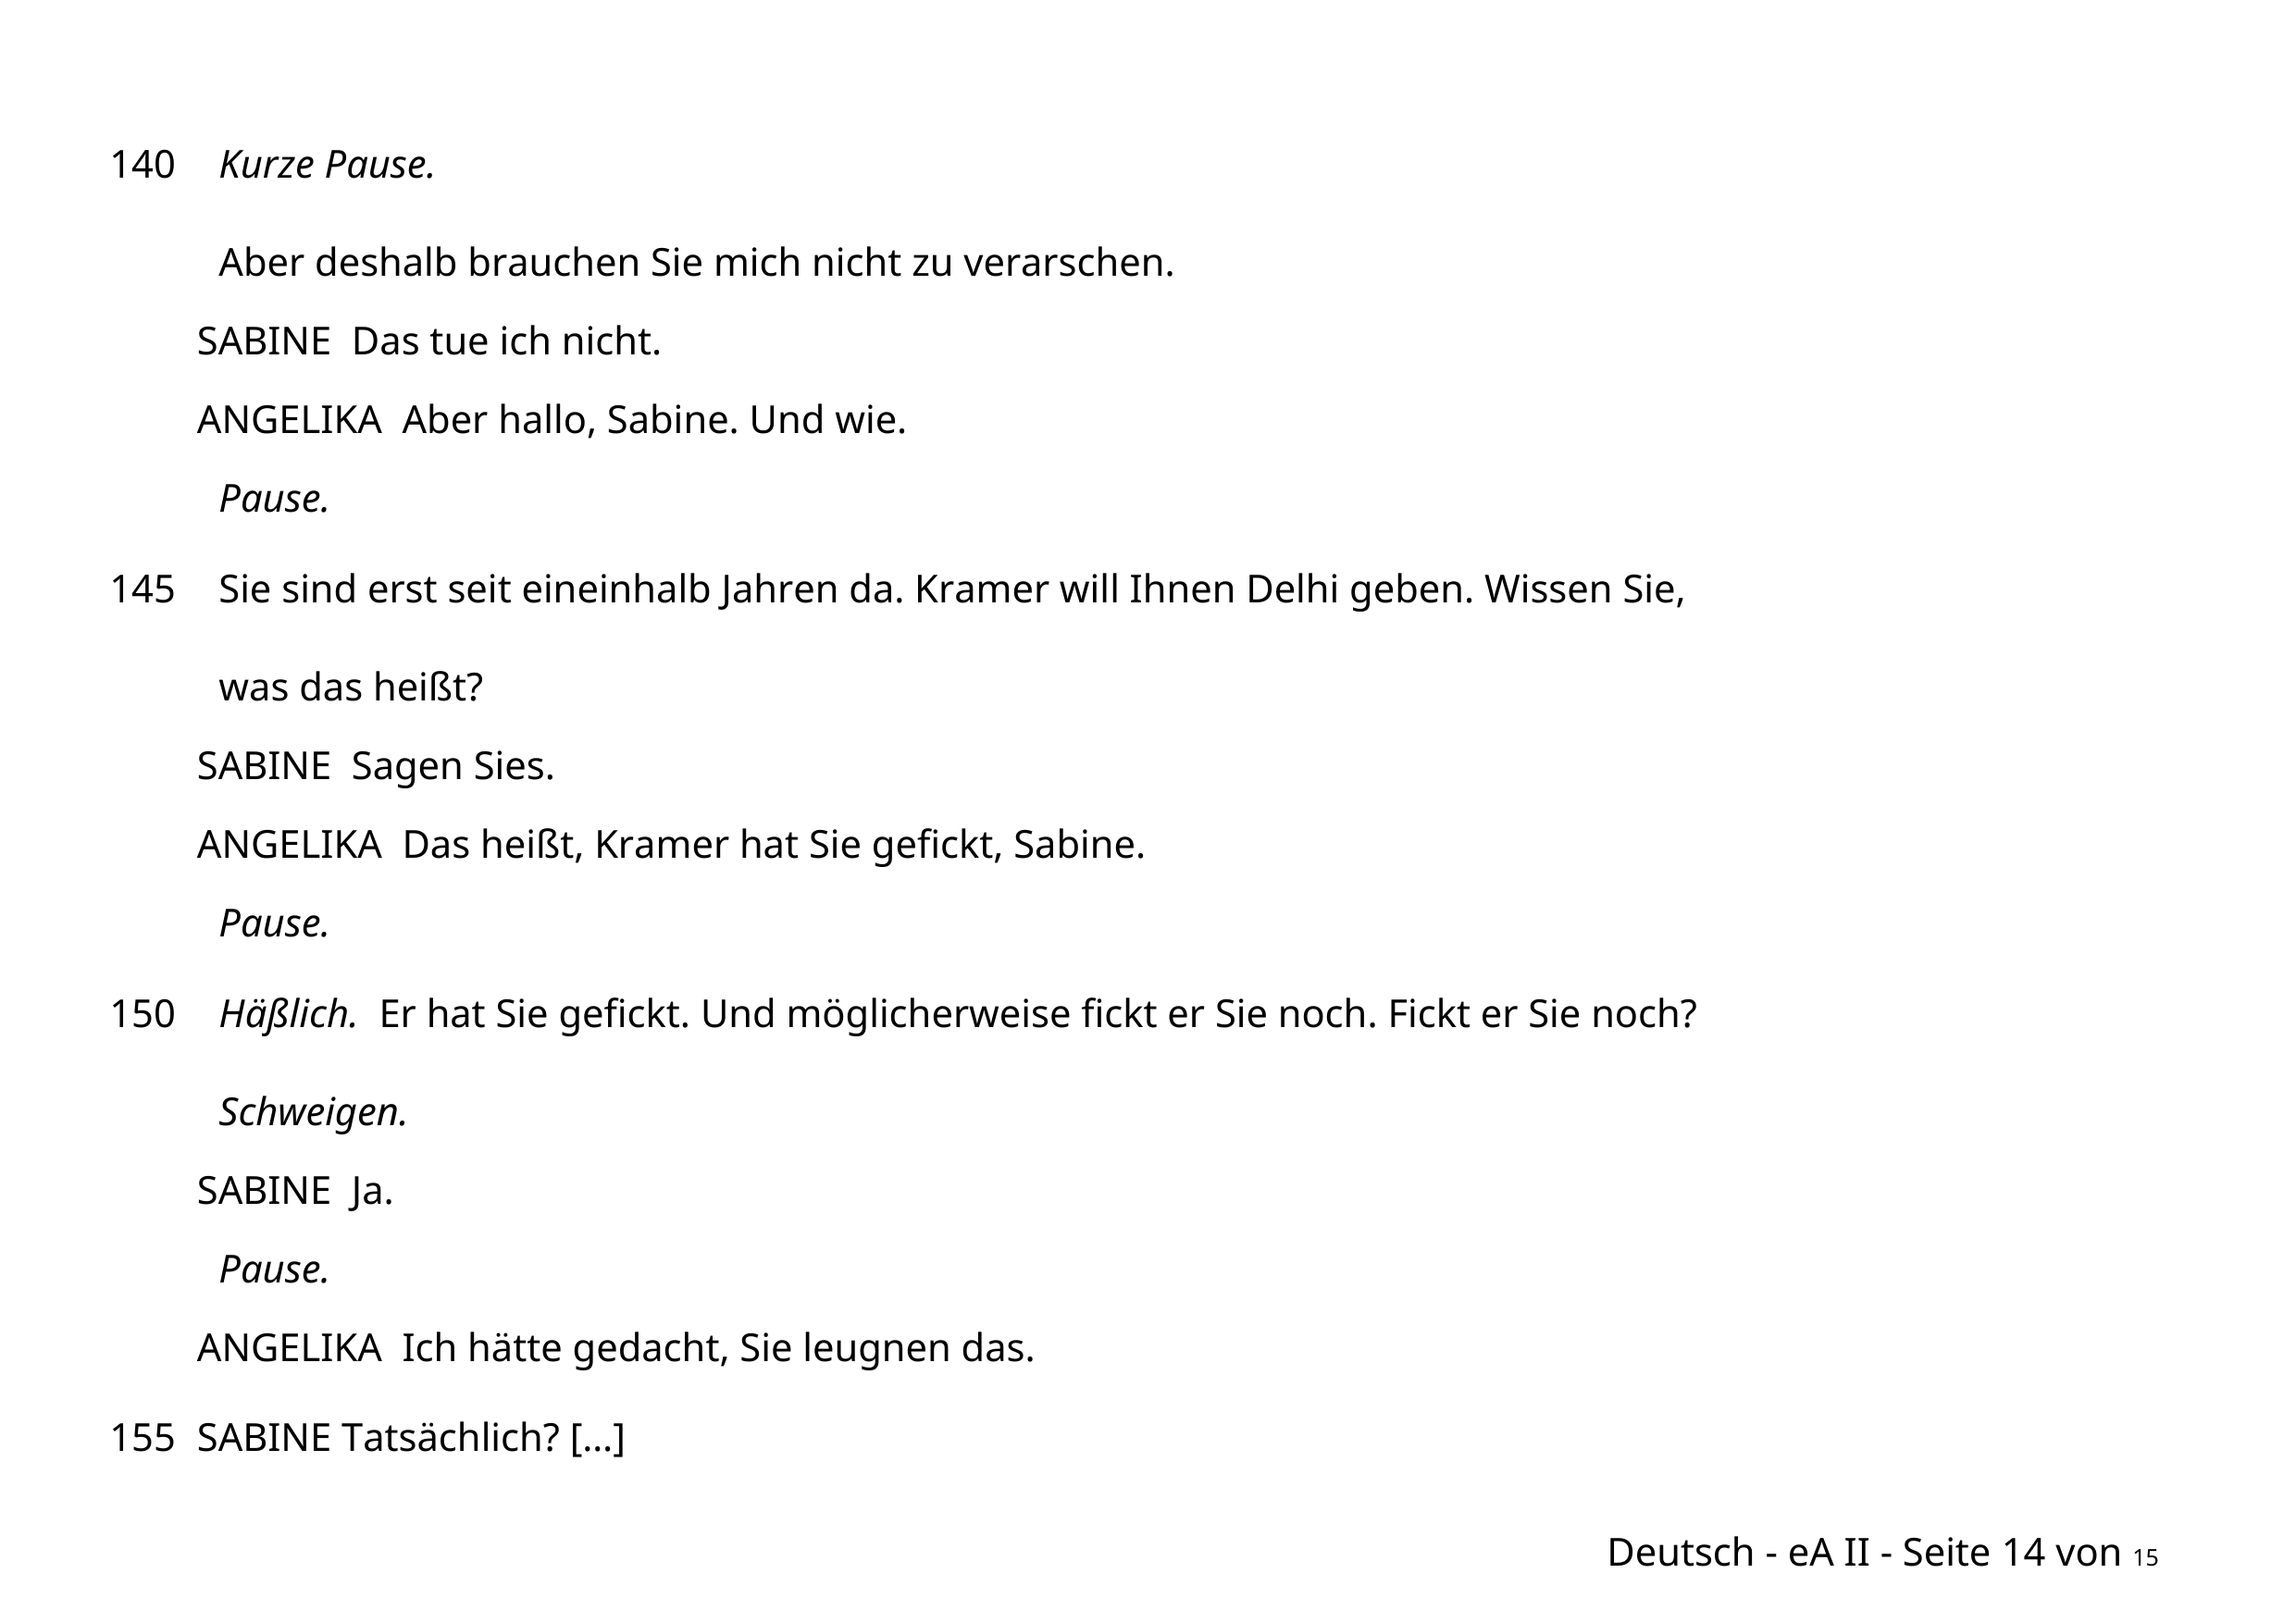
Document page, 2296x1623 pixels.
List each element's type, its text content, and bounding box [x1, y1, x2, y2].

list 155 SABINE Tatsächlich? […] [109, 1410, 2159, 1463]
list ANGELIKA Ich hätte gedacht, Sie leugnen das. [197, 1320, 2159, 1372]
list SABINE Ja. [197, 1162, 2159, 1215]
list ANGELIKA Aber hallo, Sabine. Und wie. [197, 392, 2159, 445]
list Aber deshalb brauchen Sie mich nicht zu verarschen. [109, 235, 2159, 287]
list ANGELIKA Das heißt, Kramer hat Sie gefickt, Sabine. [197, 817, 2159, 869]
list Pause. [197, 896, 2159, 948]
list SABINE Das tue ich nicht. [197, 314, 2159, 366]
list Pause. [197, 1242, 2159, 1294]
list 140 Kurze Pause. [109, 137, 2159, 189]
list 145 Sie sind erst seit eineinhalb Jahren da. Kramer will Ihnen Delhi geben. Wissen Sie, [109, 562, 2159, 613]
list Pause. [197, 471, 2159, 524]
list Schweigen. [197, 1084, 2159, 1136]
list SABINE Sagen Sies. [197, 738, 2159, 790]
list was das heißt? [197, 659, 2159, 712]
list 150 Häßlich. Er hat Sie gefickt. Und möglicherweise fickt er Sie noch. Fickt er Sie noch? [109, 985, 2159, 1038]
